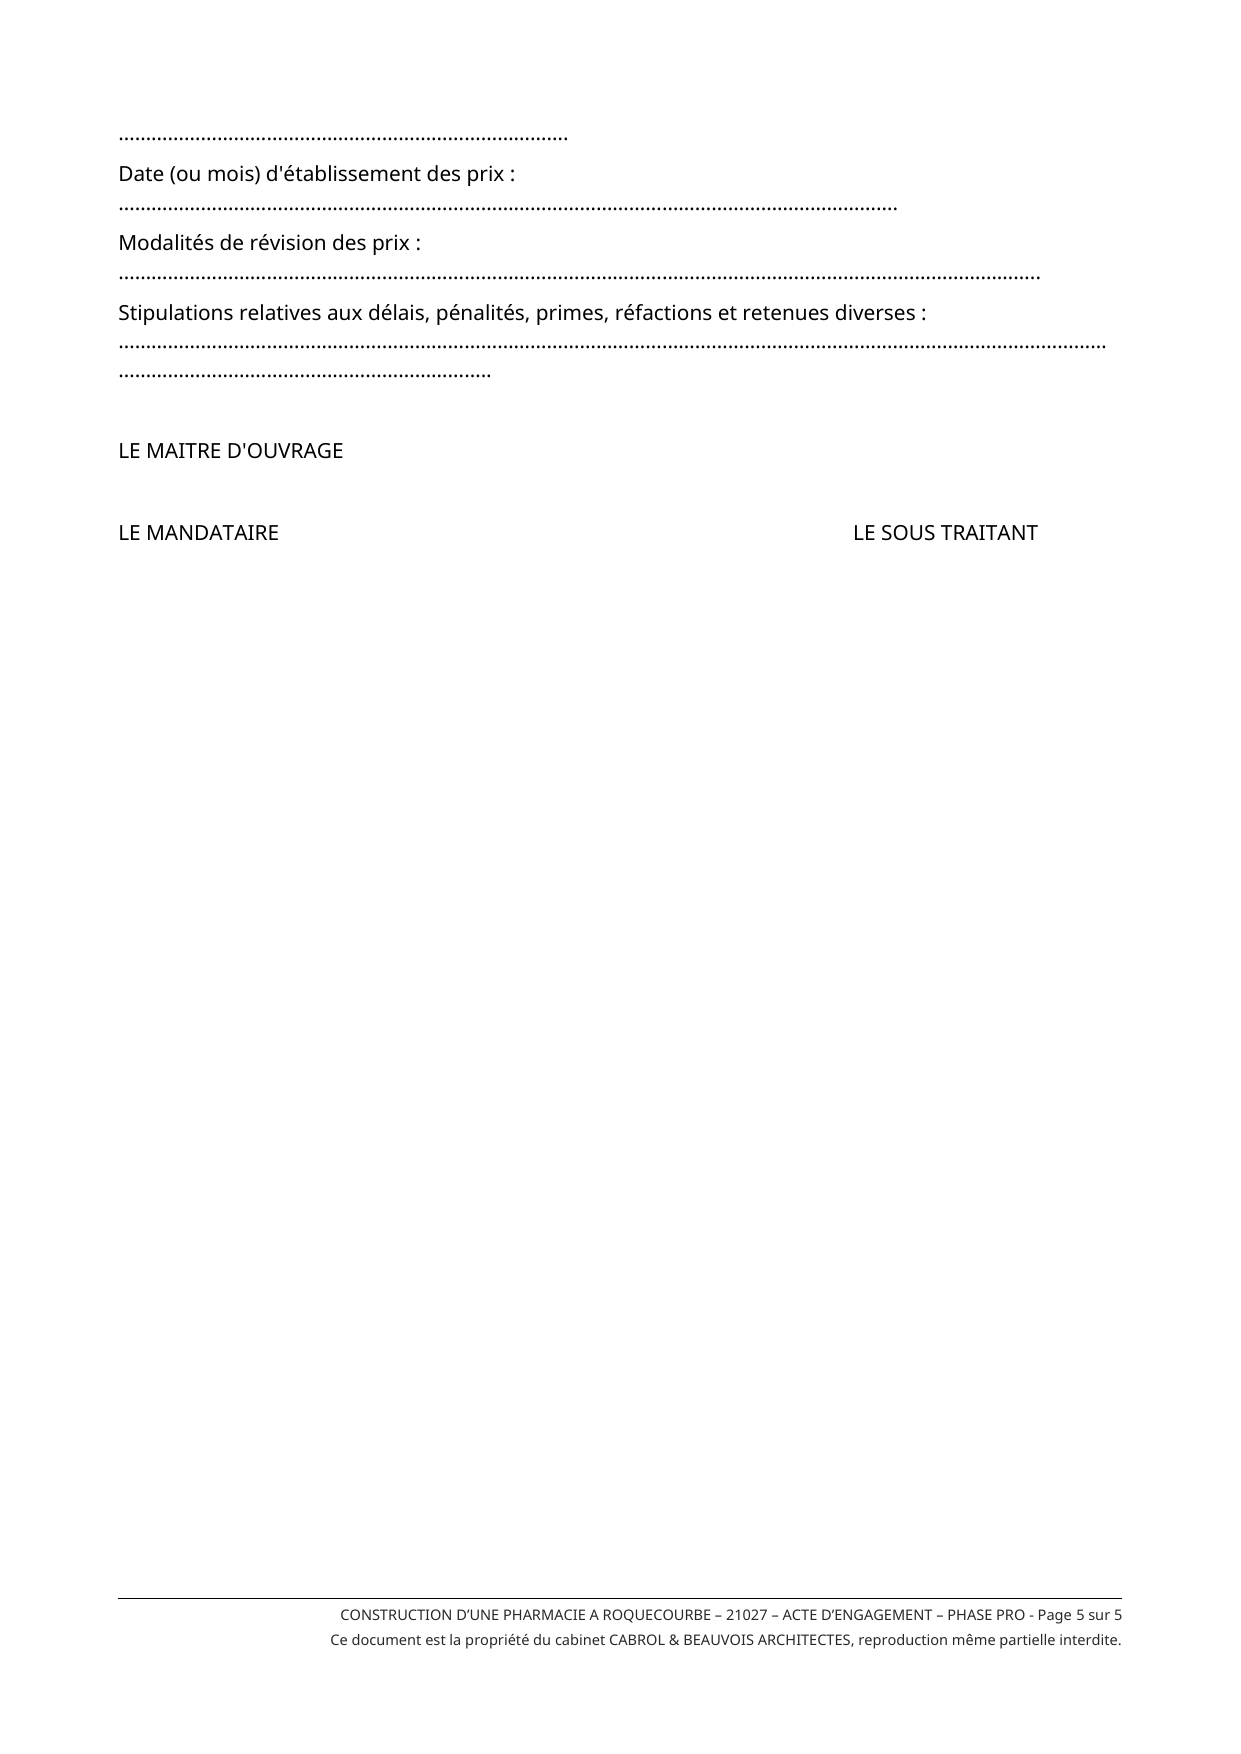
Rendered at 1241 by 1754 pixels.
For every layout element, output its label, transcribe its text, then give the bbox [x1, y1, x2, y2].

text LE MANDATAIRE LE SOUS TRAITANT [118, 518, 1122, 547]
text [118, 118, 1122, 147]
text Modalités de révision des prix : …………………………………………………………………………………………………………………………….…………………….. [118, 228, 1122, 285]
text Stipulations relatives aux délais, pénalités, primes, réfactions et retenues diverses : ………………………………………………………………………………………………………………………………………………………………………………………………………………………….. [118, 298, 1122, 383]
text LE MAITRE D'OUVRAGE [118, 437, 1122, 465]
text Date (ou mois) d'établissement des prix : ……………………………………………………………………………………………………………………………. [118, 159, 1122, 216]
